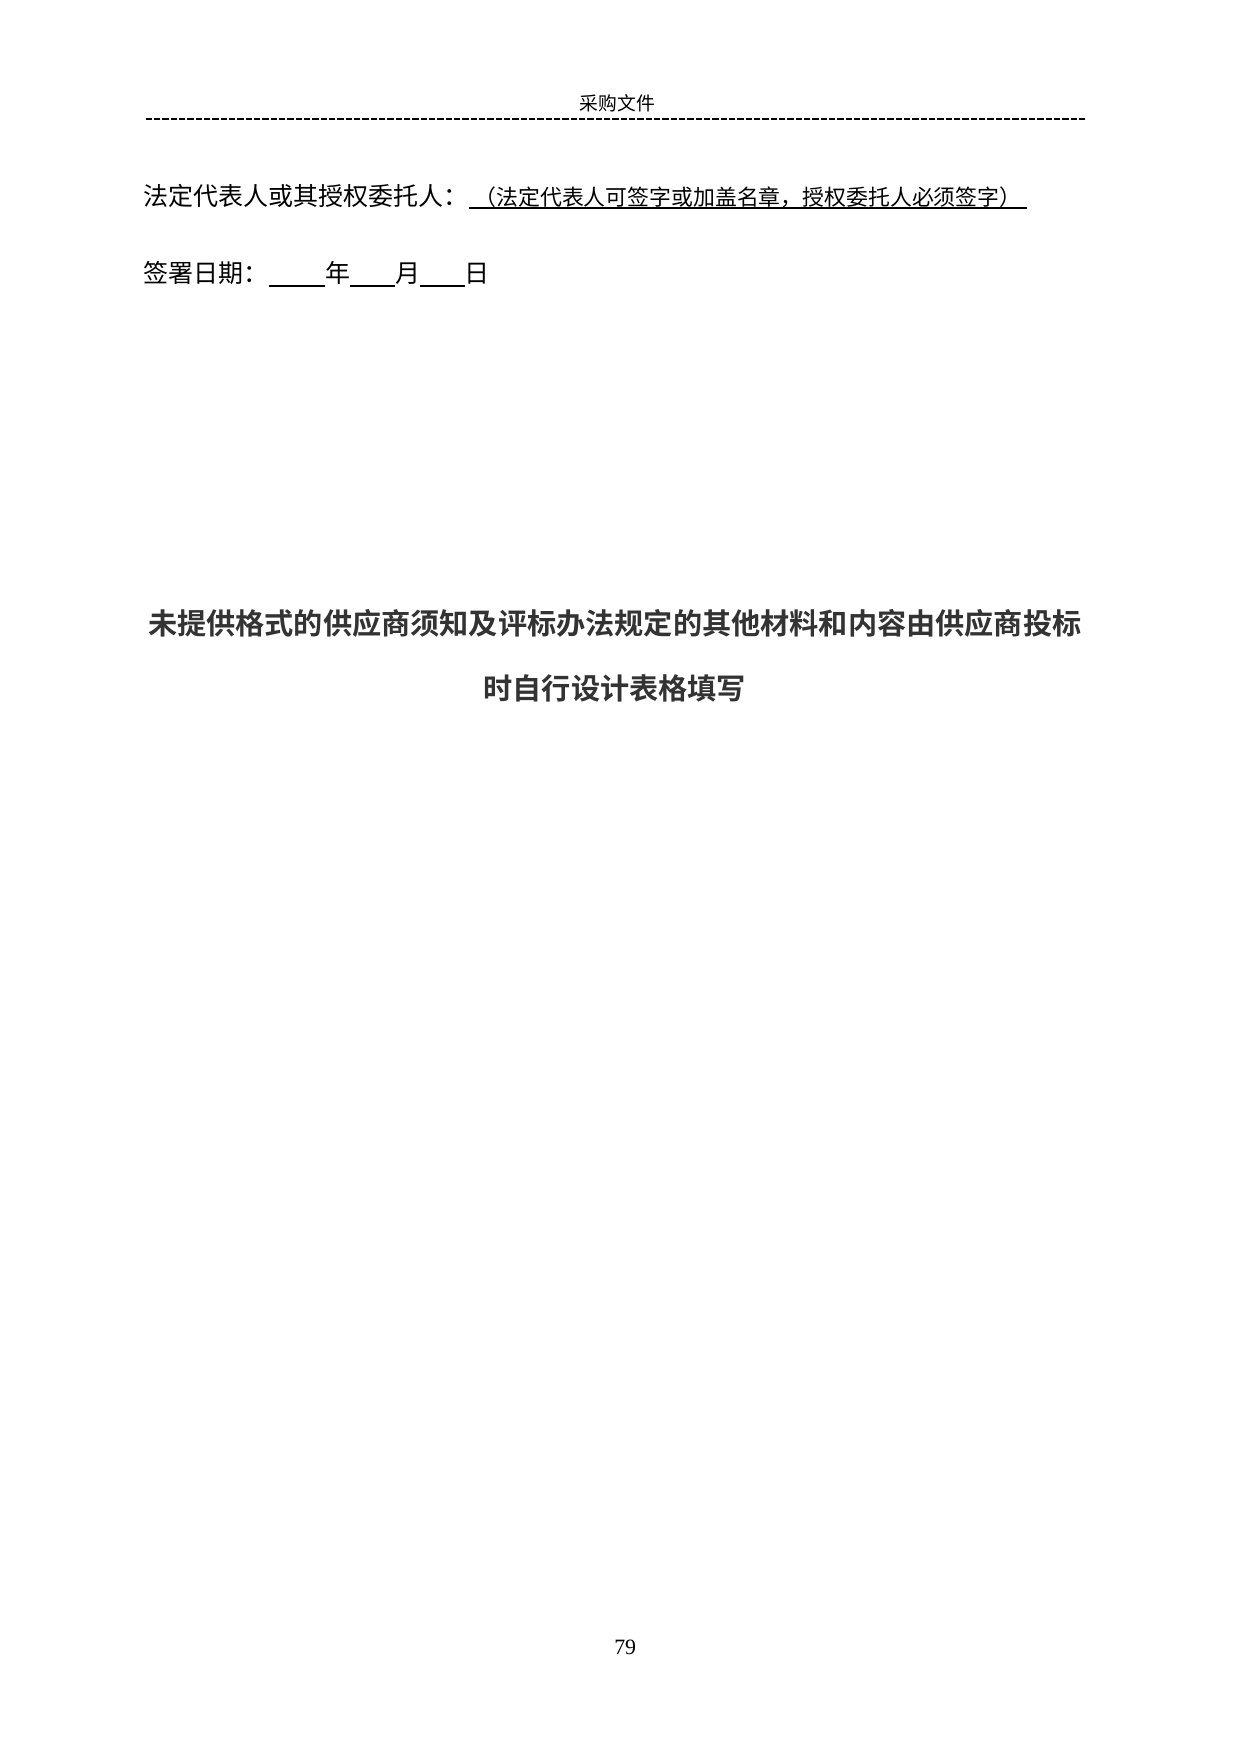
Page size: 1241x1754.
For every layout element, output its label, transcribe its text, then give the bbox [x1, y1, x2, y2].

text 未提供格式的供应商须知及评标办法规定的其他材料和内容由供应商投标时自行设计表格填写 [144, 589, 1085, 719]
text 法定代表人或其授权委托人： （法定代表人可签字或加盖名章，授权委托人必须签字） [144, 162, 1085, 227]
text 签署日期： 年 月 日 [144, 239, 1085, 304]
